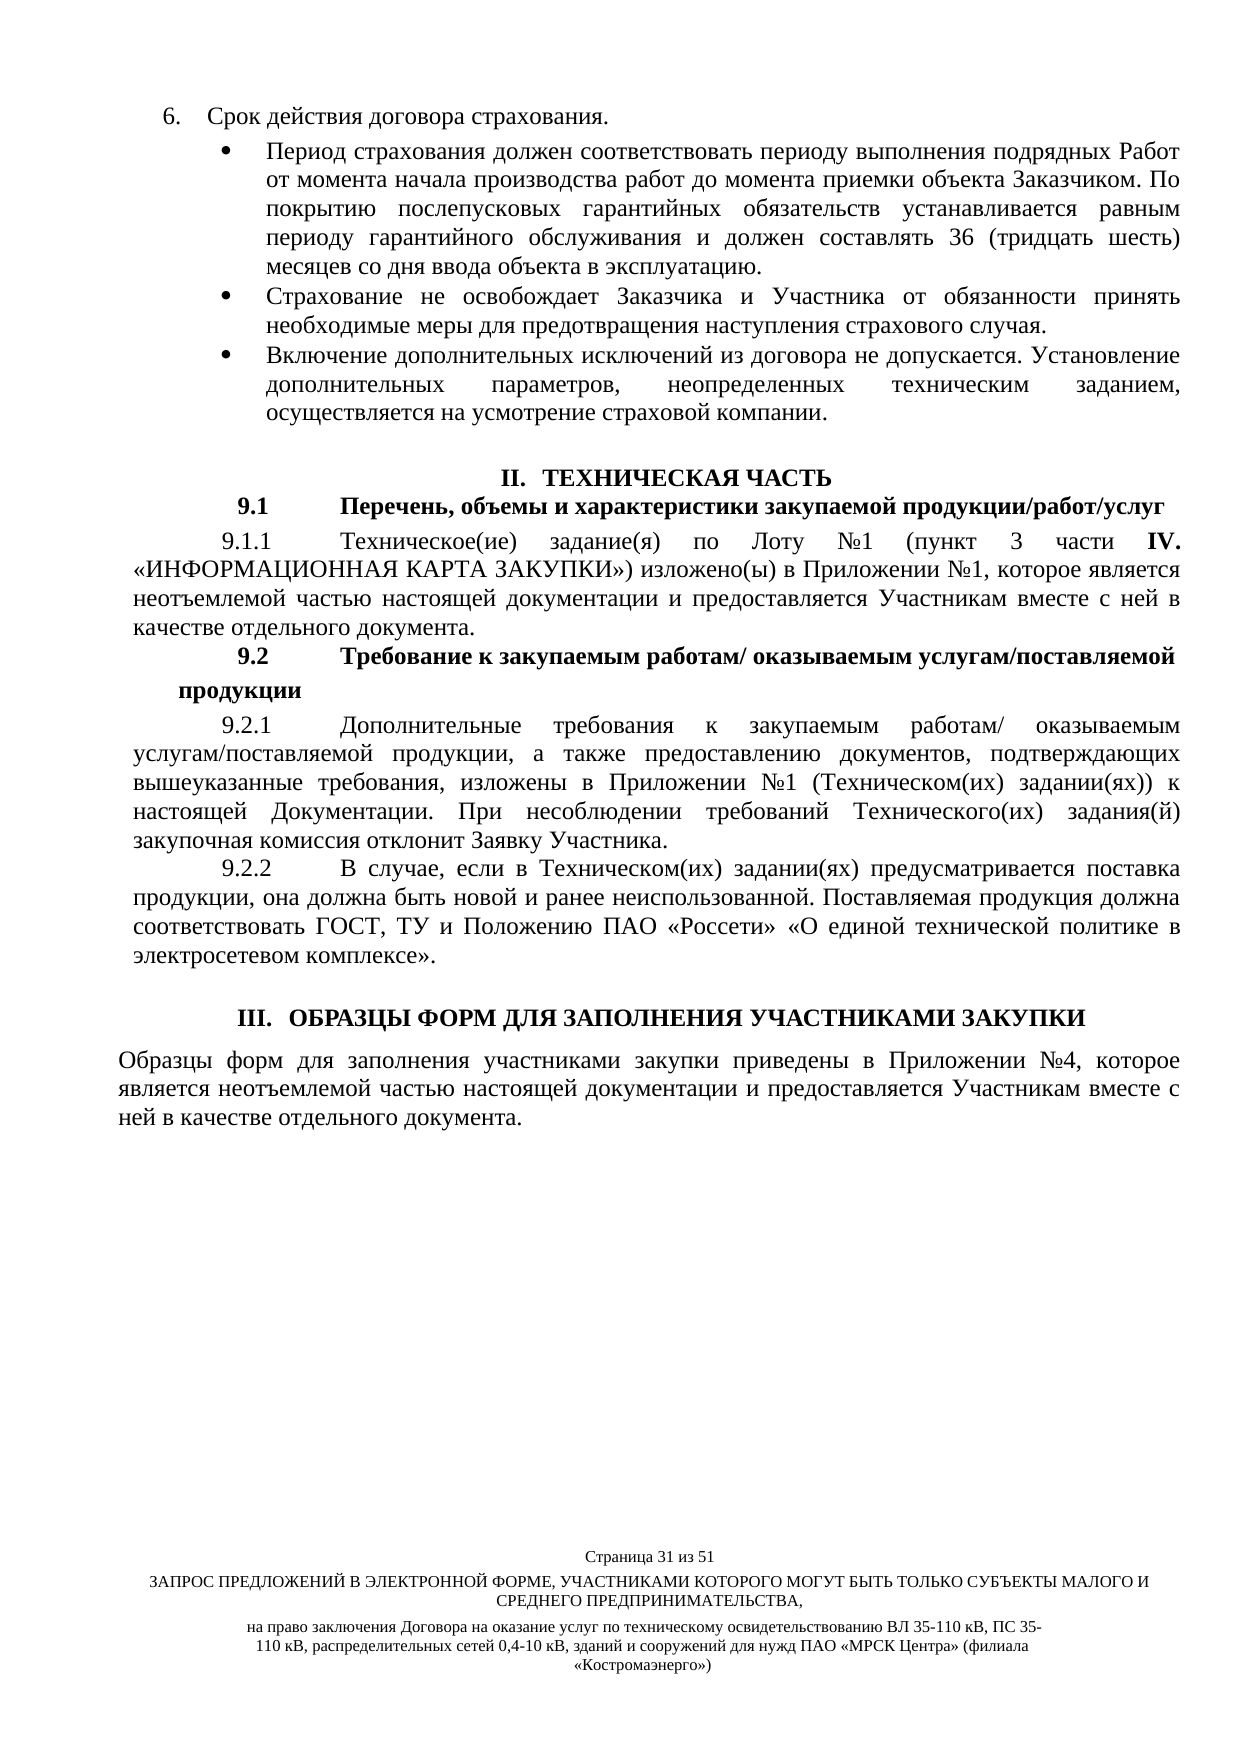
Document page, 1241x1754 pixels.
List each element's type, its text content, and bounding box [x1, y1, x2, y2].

subtitle Техническое(ие) задание(я) по Лоту №1 (пункт 3 части IV. «ИНФОРМАЦИОННАЯ КАРТА ЗАКУПКИ») изложено(ы) в Приложении №1, которое является неотъемлемой частью настоящей документации и предоставляется Участникам вместе с ней в качестве отдельного документа. [133, 526, 1181, 641]
list Срок действия договора страхования. [162, 101, 1181, 130]
subtitle Перечень, объемы и характеристики закупаемой продукции/работ/услуг [178, 491, 1181, 520]
subtitle ТЕХНИЧЕСКАЯ ЧАСТЬ [118, 463, 1181, 491]
list Включение дополнительных исключений из договора не допускается. Установление дополнительных параметров, неопределенных техническим заданием, осуществляется на усмотрение страховой компании. [222, 340, 1181, 426]
subtitle Требование к закупаемым работам/ оказываемым услугам/поставляемой продукции [178, 641, 1181, 704]
list Страхование не освобождает Заказчика и Участника от обязанности принять необходимые меры для предотвращения наступления страхового случая. [222, 281, 1181, 338]
subtitle В случае, если в Техническом(их) задании(ях) предусматривается поставка продукции, она должна быть новой и ранее неиспользованной. Поставляемая продукция должна соответствовать ГОСТ, ТУ и Положению ПАО «Россети» «О единой технической политике в электросетевом комплексе». [133, 853, 1181, 968]
subtitle Образцы форм для заполнения участниками закупки приведены в Приложении №4, которое является неотъемлемой частью настоящей документации и предоставляется Участникам вместе с ней в качестве отдельного документа. [118, 1045, 1181, 1131]
list Период страхования должен соответствовать периоду выполнения подрядных Работ от момента начала производства работ до момента приемки объекта Заказчиком. По покрытию послепусковых гарантийных обязательств устанавливается равным периоду гарантийного обслуживания и должен составлять 36 (тридцать шесть) месяцев со дня ввода объекта в эксплуатацию. [222, 136, 1181, 279]
subtitle ОБРАЗЦЫ ФОРМ ДЛЯ ЗАПОЛНЕНИЯ УЧАСТНИКАМИ ЗАКУПКИ [118, 1003, 1181, 1032]
subtitle Дополнительные требования к закупаемым работам/ оказываемым услугам/поставляемой продукции, а также предоставлению документов, подтверждающих вышеуказанные требования, изложены в Приложении №1 (Техническом(их) задании(ях)) к настоящей Документации. При несоблюдении требований Технического(их) задания(й) закупочная комиссия отклонит Заявку Участника. [133, 710, 1181, 853]
